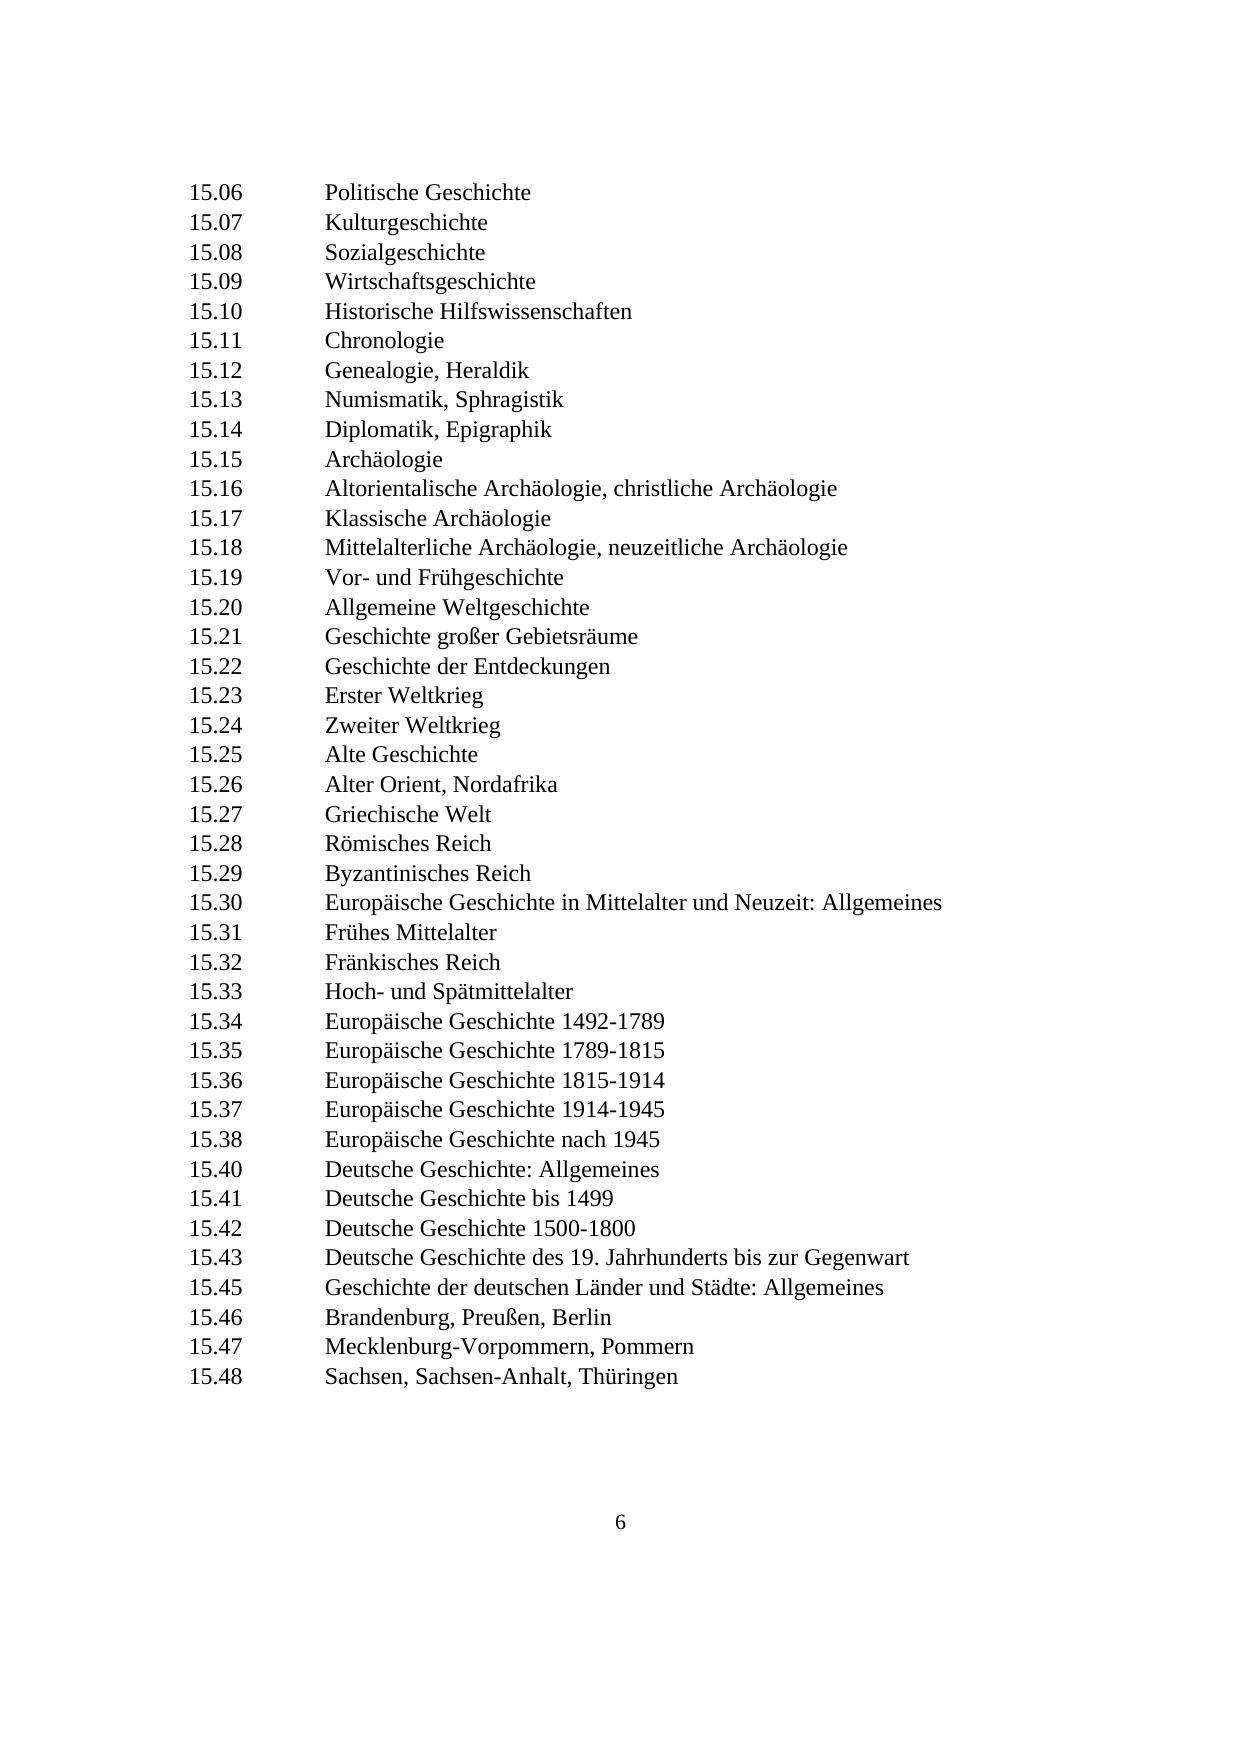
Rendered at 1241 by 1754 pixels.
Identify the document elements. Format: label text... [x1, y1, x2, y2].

table_cell 15.20 [177, 591, 313, 621]
table_cell Geschichte der deutschen Länder und Städte: Allgemeines [313, 1272, 1085, 1301]
table_cell Archäologie [313, 444, 1085, 473]
table_cell 15.45 [177, 1272, 313, 1301]
table_cell 15.06 [177, 177, 313, 207]
table_cell Europäische Geschichte in Mittelalter und Neuzeit: Allgemeines [313, 887, 1085, 917]
table_cell Historische Hilfswissenschaften [313, 296, 1085, 325]
table_cell Griechische Welt [313, 799, 1085, 828]
table_cell 15.25 [177, 739, 313, 769]
table_cell Mecklenburg-Vorpommern, Pommern [313, 1331, 1085, 1361]
table_cell 15.37 [177, 1094, 313, 1124]
table_cell 15.16 [177, 473, 313, 503]
table_cell Chronologie [313, 325, 1085, 355]
table_cell Sozialgeschichte [313, 236, 1085, 266]
table_cell Mittelalterliche Archäologie, neuzeitliche Archäologie [313, 532, 1085, 562]
table_cell 15.40 [177, 1154, 313, 1183]
table_cell Frühes Mittelalter [313, 917, 1085, 946]
table_cell 15.13 [177, 384, 313, 414]
table_cell 15.19 [177, 562, 313, 591]
table_cell 15.34 [177, 1006, 313, 1035]
table_cell 15.11 [177, 325, 313, 355]
table_cell 15.14 [177, 414, 313, 443]
table_cell 15.48 [177, 1361, 313, 1390]
table_cell Genealogie, Heraldik [313, 355, 1085, 384]
table_cell Europäische Geschichte 1914-1945 [313, 1094, 1085, 1124]
table_cell Alter Orient, Nordafrika [313, 769, 1085, 798]
table_cell 15.35 [177, 1035, 313, 1065]
table_cell Deutsche Geschichte: Allgemeines [313, 1154, 1085, 1183]
table_cell 15.43 [177, 1242, 313, 1272]
table_cell 15.23 [177, 680, 313, 710]
table_cell Erster Weltkrieg [313, 680, 1085, 710]
table_cell Alte Geschichte [313, 739, 1085, 769]
table_cell 15.22 [177, 651, 313, 680]
table_cell 15.33 [177, 976, 313, 1006]
table_cell 15.07 [177, 207, 313, 236]
table_cell Deutsche Geschichte 1500-1800 [313, 1213, 1085, 1242]
table_cell 15.46 [177, 1301, 313, 1331]
table_cell Geschichte großer Gebietsräume [313, 621, 1085, 651]
table_cell 15.36 [177, 1065, 313, 1094]
table_cell Zweiter Weltkrieg [313, 710, 1085, 739]
table_cell Numismatik, Sphragistik [313, 384, 1085, 414]
table_cell 15.27 [177, 799, 313, 828]
table_cell 15.26 [177, 769, 313, 798]
table_cell 15.09 [177, 266, 313, 296]
table_cell Europäische Geschichte 1815-1914 [313, 1065, 1085, 1094]
table_cell Klassische Archäologie [313, 503, 1085, 532]
table_cell Deutsche Geschichte bis 1499 [313, 1183, 1085, 1213]
table_cell 15.10 [177, 296, 313, 325]
table_cell 15.31 [177, 917, 313, 946]
table_cell Altorientalische Archäologie, christliche Archäologie [313, 473, 1085, 503]
table_cell Allgemeine Weltgeschichte [313, 591, 1085, 621]
table_cell Europäische Geschichte 1789-1815 [313, 1035, 1085, 1065]
table_cell 15.28 [177, 828, 313, 858]
table_cell 15.12 [177, 355, 313, 384]
table_cell Wirtschaftsgeschichte [313, 266, 1085, 296]
table_cell 15.38 [177, 1124, 313, 1153]
table_cell Byzantinisches Reich [313, 858, 1085, 887]
table_cell 15.21 [177, 621, 313, 651]
table_cell 15.42 [177, 1213, 313, 1242]
table_cell Sachsen, Sachsen-Anhalt, Thüringen [313, 1361, 1085, 1390]
table_cell 15.47 [177, 1331, 313, 1361]
table_cell 15.41 [177, 1183, 313, 1213]
table_cell Europäische Geschichte 1492-1789 [313, 1006, 1085, 1035]
table_cell Geschichte der Entdeckungen [313, 651, 1085, 680]
table_cell 15.08 [177, 236, 313, 266]
table_cell Deutsche Geschichte des 19. Jahrhunderts bis zur Gegenwart [313, 1242, 1085, 1272]
table_cell Vor- und Frühgeschichte [313, 562, 1085, 591]
table_cell 15.32 [177, 946, 313, 976]
table_cell Kulturgeschichte [313, 207, 1085, 236]
table_cell Europäische Geschichte nach 1945 [313, 1124, 1085, 1153]
table_cell 15.24 [177, 710, 313, 739]
table_cell Hoch- und Spätmittelalter [313, 976, 1085, 1006]
table_cell Politische Geschichte [313, 177, 1085, 207]
table_cell 15.30 [177, 887, 313, 917]
table_cell Brandenburg, Preußen, Berlin [313, 1301, 1085, 1331]
table_cell 15.15 [177, 444, 313, 473]
table_cell Diplomatik, Epigraphik [313, 414, 1085, 443]
table_cell Römisches Reich [313, 828, 1085, 858]
table_cell 15.18 [177, 532, 313, 562]
table_cell 15.17 [177, 503, 313, 532]
table_cell 15.29 [177, 858, 313, 887]
table_cell Fränkisches Reich [313, 946, 1085, 976]
